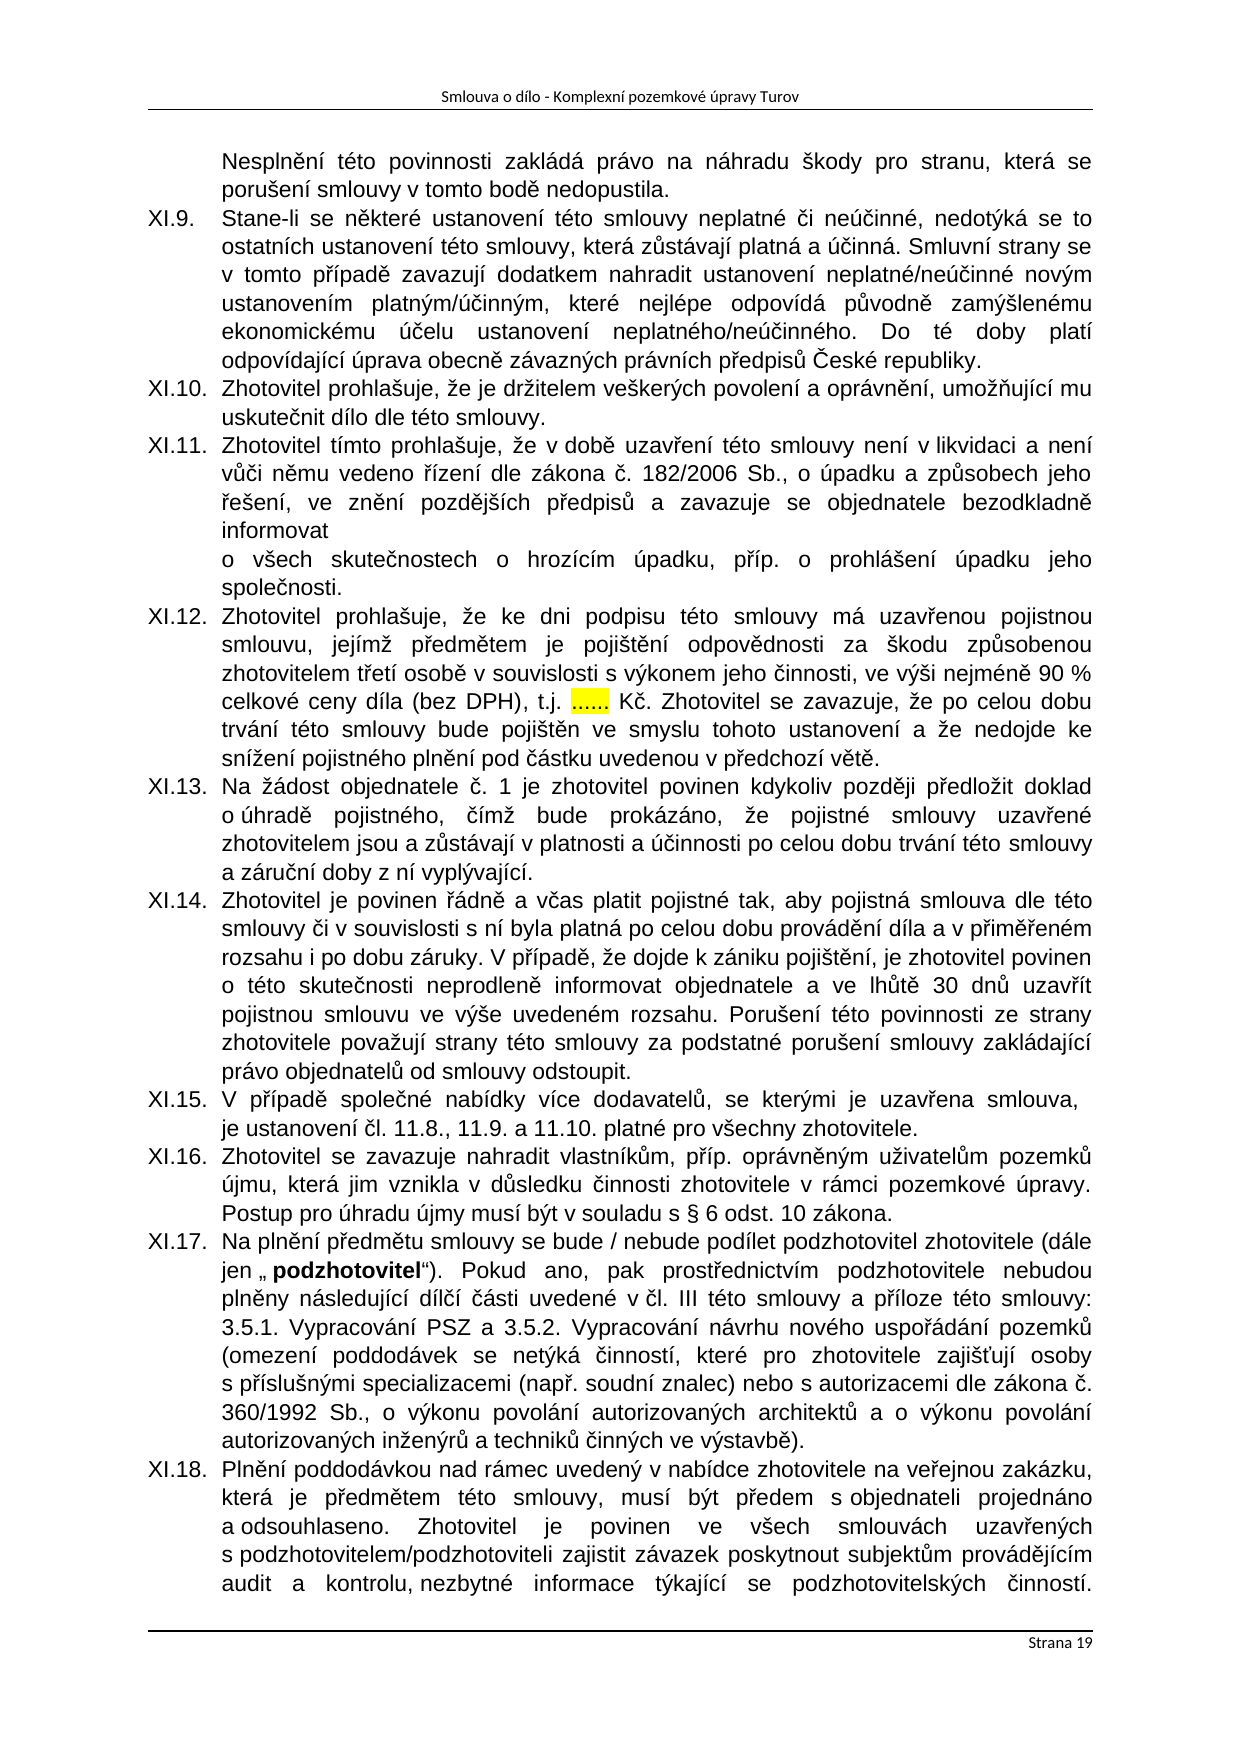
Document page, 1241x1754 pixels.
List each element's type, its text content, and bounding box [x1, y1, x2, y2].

list Stane-li se některé ustanovení této smlouvy neplatné či neúčinné, nedotýká se to ostatních ustanovení této smlouvy, která zůstávají platná a účinná. Smluvní strany se v tomto případě zavazují dodatkem nahradit ustanovení neplatné/neúčinné novým ustanovením platným/účinným, které nejlépe odpovídá původně zamýšlenému ekonomickému účelu ustanovení neplatného/neúčinného. Do té doby platí odpovídající úprava obecně závazných právních předpisů České republiky. [148, 204, 1093, 373]
list Zhotovitel je povinen řádně a včas platit pojistné tak, aby pojistná smlouva dle této smlouvy či v souvislosti s ní byla platná po celou dobu provádění díla a v přiměřeném rozsahu i po dobu záruky. V případě, že dojde k zániku pojištění, je zhotovitel povinen o této skutečnosti neprodleně informovat objednatele a ve lhůtě 30 dnů uzavřít pojistnou smlouvu ve výše uvedeném rozsahu. Porušení této povinnosti ze strany zhotovitele považují strany této smlouvy za podstatné porušení smlouvy zakládající právo objednatelů od smlouvy odstoupit. [148, 887, 1093, 1084]
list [148, 148, 1093, 202]
list Zhotovitel prohlašuje, že ke dni podpisu této smlouvy má uzavřenou pojistnou smlouvu, jejímž předmětem je pojištění odpovědnosti za škodu způsobenou zhotovitelem třetí osobě v souvislosti s výkonem jeho činnosti, ve výši nejméně 90 % celkové ceny díla (bez DPH), t.j. ...... Kč. Zhotovitel se zavazuje, že po celou dobu trvání této smlouvy bude pojištěn ve smyslu tohoto ustanovení a že nedojde ke snížení pojistného plnění pod částku uvedenou v předchozí větě. [148, 603, 1093, 771]
list Na plnění předmětu smlouvy se bude / nebude podílet podzhotovitel zhotovitele (dále jen „ podzhotovitel“). Pokud ano, pak prostřednictvím podzhotovitele nebudou plněny následující dílčí části uvedené v čl. III této smlouvy a příloze této smlouvy: 3.5.1. Vypracování PSZ a 3.5.2. Vypracování návrhu nového uspořádání pozemků (omezení poddodávek se netýká činností, které pro zhotovitele zajišťují osoby s příslušnými specializacemi (např. soudní znalec) nebo s autorizacemi dle zákona č. 360/1992 Sb., o výkonu povolání autorizovaných architektů a o výkonu povolání autorizovaných inženýrů a techniků činných ve výstavbě). [148, 1228, 1093, 1454]
list Na žádost objednatele č. 1 je zhotovitel povinen kdykoliv později předložit doklad o úhradě pojistného, čímž bude prokázáno, že pojistné smlouvy uzavřené zhotovitelem jsou a zůstávají v platnosti a účinnosti po celou dobu trvání této smlouvy a záruční doby z ní vyplývající. [148, 773, 1093, 885]
list Zhotovitel se zavazuje nahradit vlastníkům, příp. oprávněným uživatelům pozemků újmu, která jim vznikla v důsledku činnosti zhotovitele v rámci pozemkové úpravy. Postup pro úhradu újmy musí být v souladu s § 6 odst. 10 zákona. [148, 1143, 1093, 1226]
list V případě společné nabídky více dodavatelů, se kterými je uzavřena smlouva, je ustanovení čl. 11.8., 11.9. a 11.10. platné pro všechny zhotovitele. [148, 1086, 1093, 1141]
list Zhotovitel prohlašuje, že je držitelem veškerých povolení a oprávnění, umožňující mu uskutečnit dílo dle této smlouvy. [148, 375, 1093, 430]
list Zhotovitel tímto prohlašuje, že v době uzavření této smlouvy není v likvidaci a není vůči němu vedeno řízení dle zákona č. 182/2006 Sb., o úpadku a způsobech jeho řešení, ve znění pozdějších předpisů a zavazuje se objednatele bezodkladně informovat o všech skutečnostech o hrozícím úpadku, příp. o prohlášení úpadku jeho společnosti. [148, 432, 1093, 601]
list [148, 1456, 1093, 1596]
